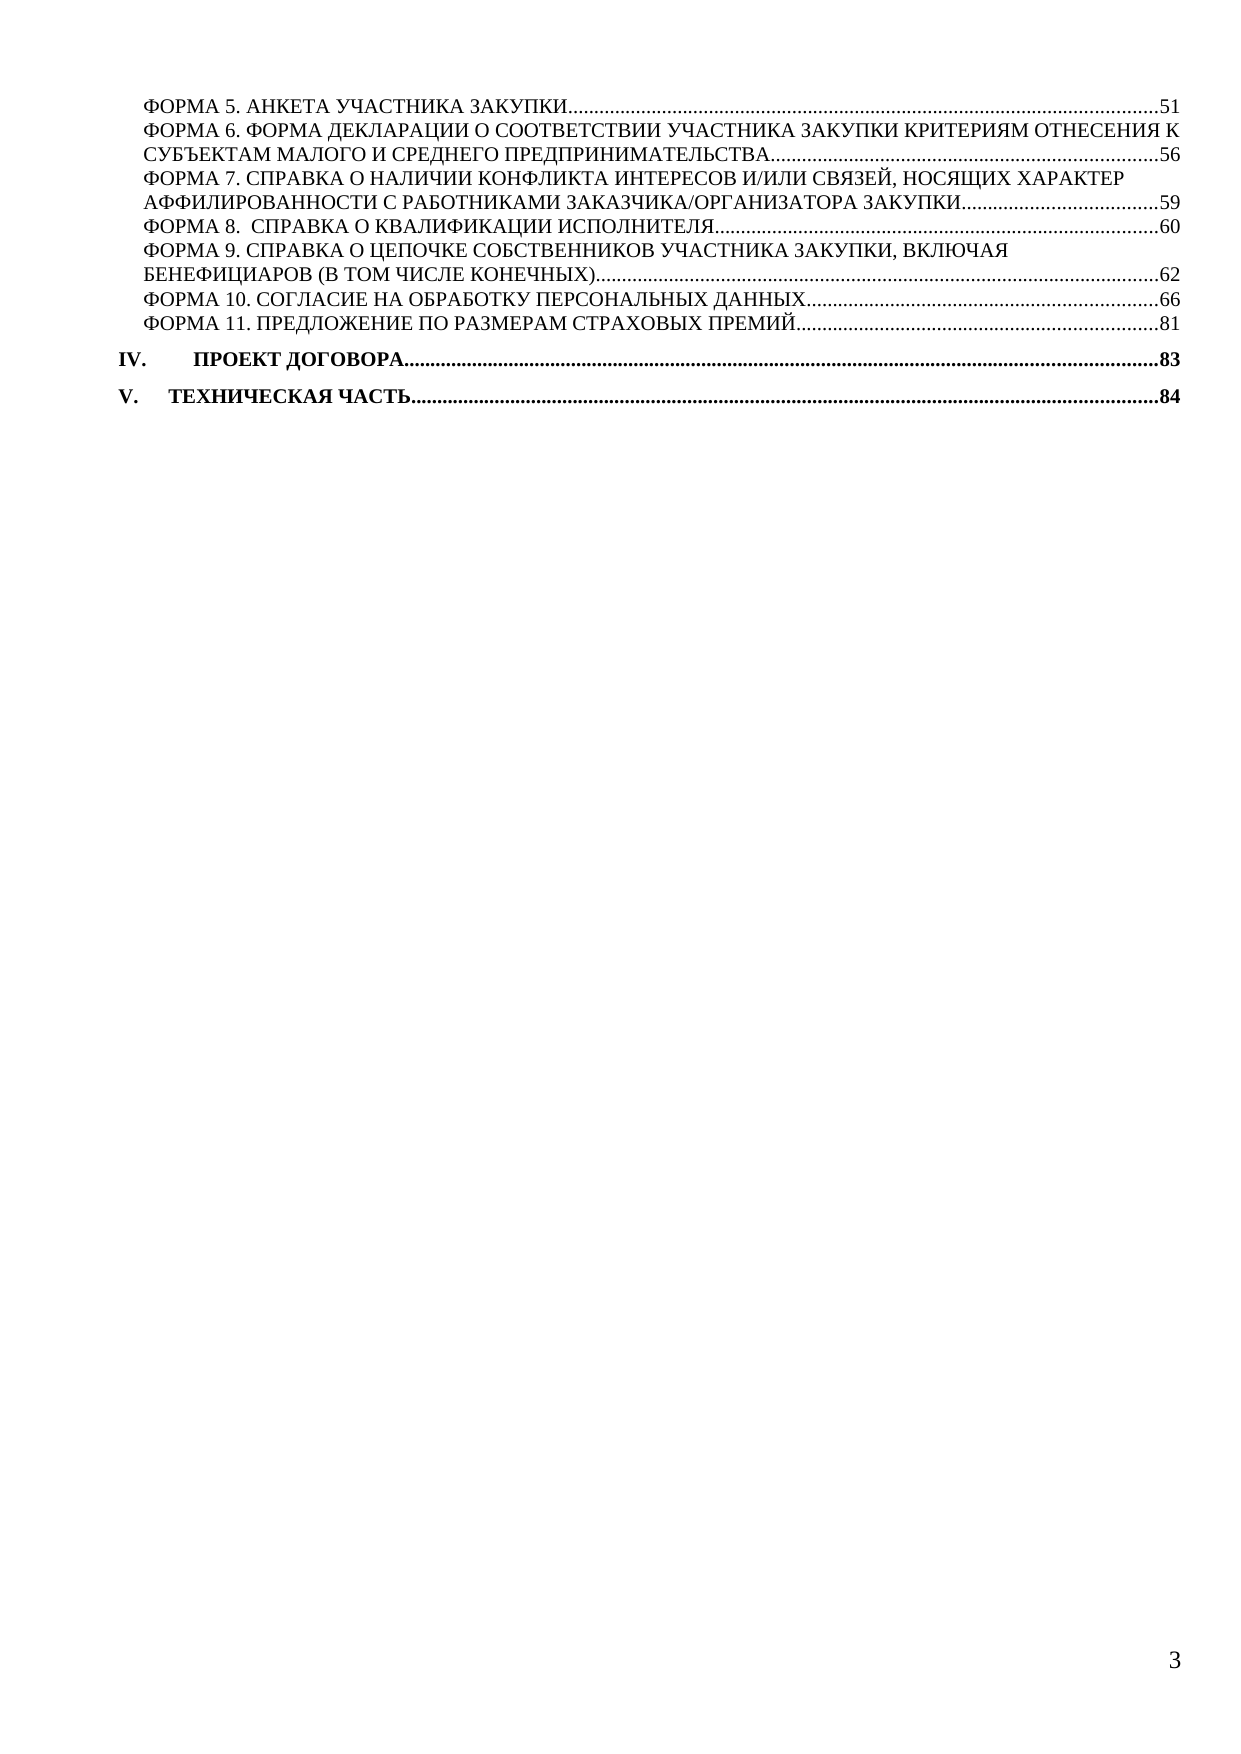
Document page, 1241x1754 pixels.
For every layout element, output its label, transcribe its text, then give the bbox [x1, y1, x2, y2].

text ФОРМА 5. АНКЕТА УЧАСТНИКА ЗАКУПКИ 51 [143, 94, 1181, 118]
text ФОРМА 6. ФОРМА ДЕКЛАРАЦИИ О СООТВЕТСТВИИ УЧАСТНИКА ЗАКУПКИ КРИТЕРИЯМ ОТНЕСЕНИЯ К СУБЪЕКТАМ МАЛОГО И СРЕДНЕГО ПРЕДПРИНИМАТЕЛЬСТВА 56 [143, 118, 1181, 166]
text IV. ПРОЕКТ ДОГОВОРА 83 [118, 347, 1181, 371]
text V. ТЕХНИЧЕСКАЯ ЧАСТЬ 84 [118, 384, 1181, 408]
text ФОРМА 8. СПРАВКА О КВАЛИФИКАЦИИ ИСПОЛНИТЕЛЯ 60 [143, 214, 1181, 238]
text ФОРМА 10. Согласие на обработку персональных данных 66 [143, 286, 1181, 311]
text ФОРМА 11. ПРЕДЛОЖЕНИЕ ПО РАЗМЕРАМ СТРАХОВЫХ ПРЕМИЙ 81 [143, 311, 1181, 334]
text ФОРМА 9. Справка о цепочке собственников участника закупки, включая бенефициаров (в том числе конечных) 62 [143, 238, 1181, 286]
text ФОРМА 7. Справка о наличии конфликта интересов и/или связей, носящих характер аффилированности с работниками Заказчика/Организатора закупки 59 [143, 166, 1181, 214]
